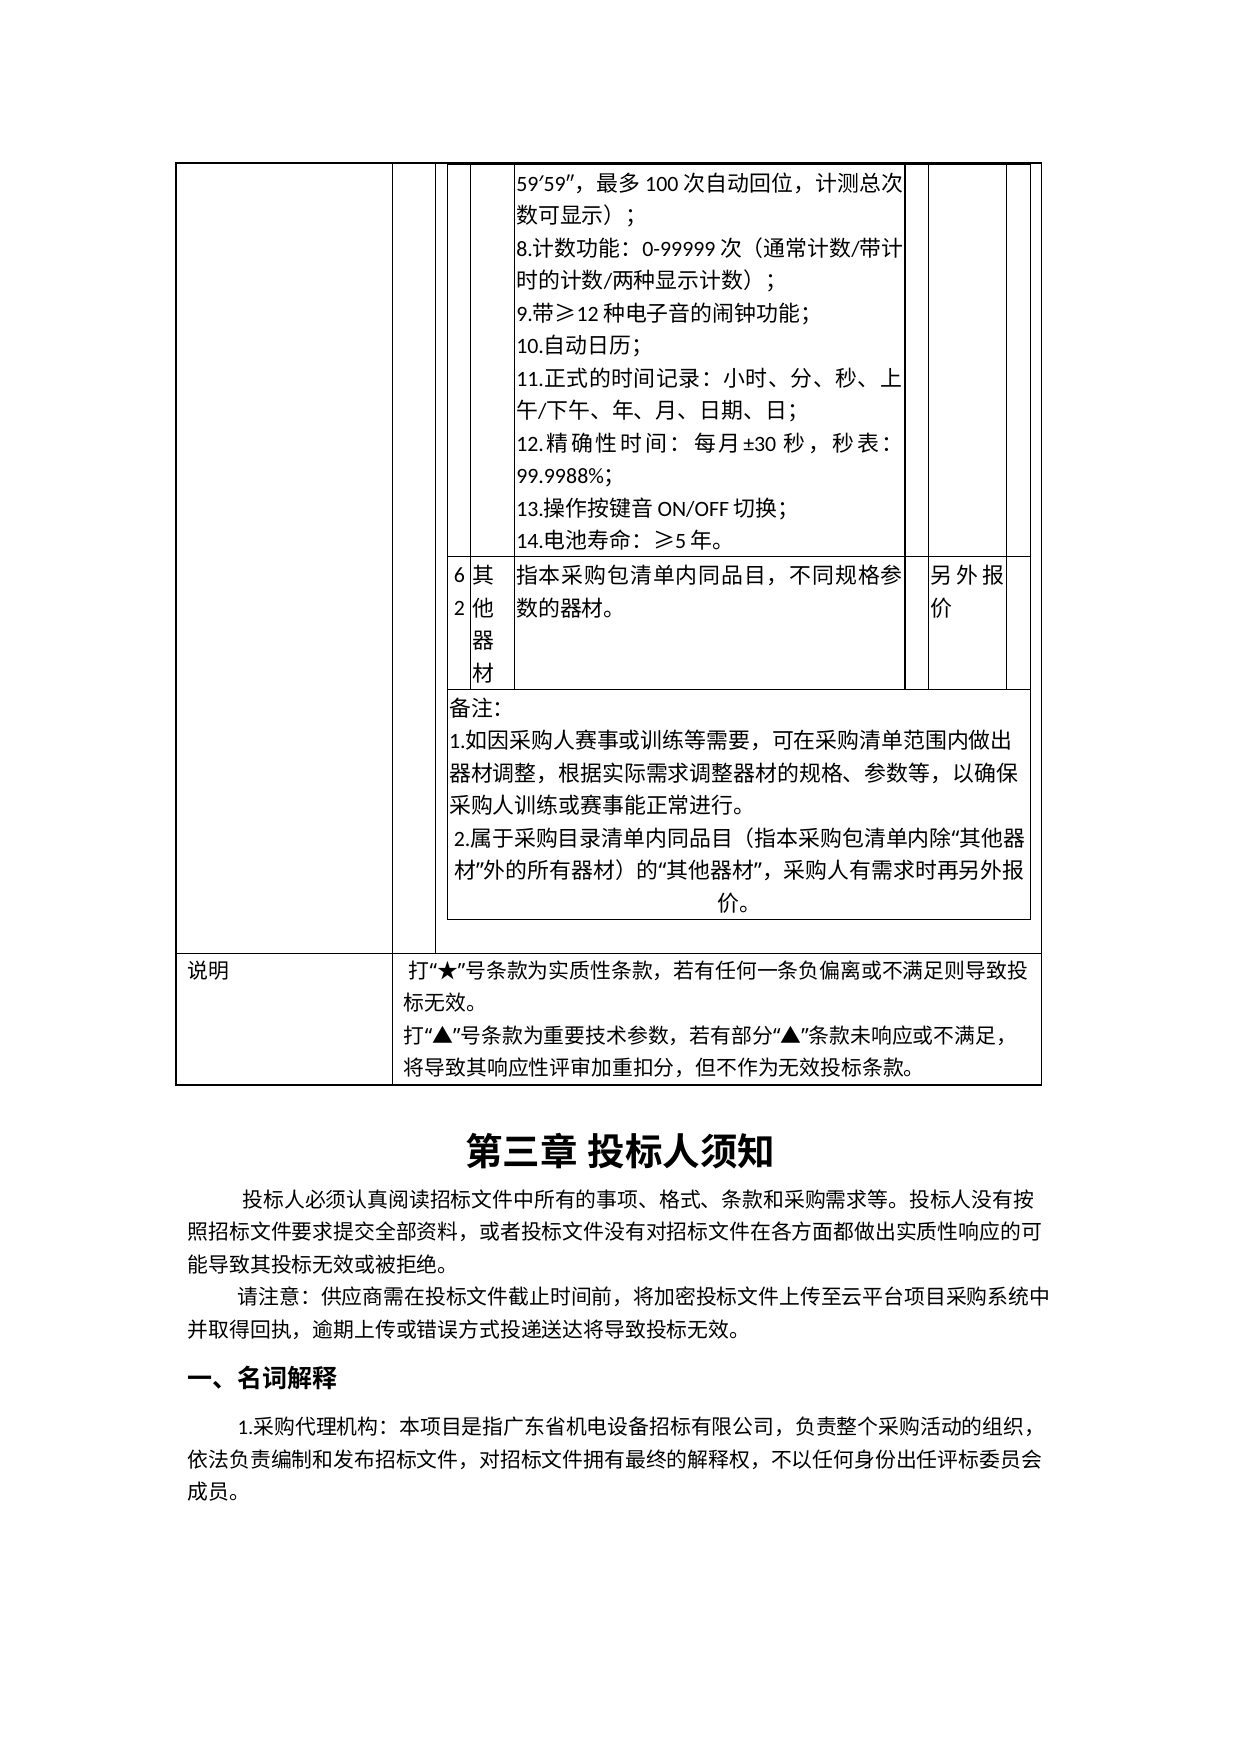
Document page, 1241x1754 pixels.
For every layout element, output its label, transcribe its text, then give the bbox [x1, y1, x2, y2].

text 一、名词解释 [187, 1346, 1053, 1411]
text 投标人必须认真阅读招标文件中所有的事项、格式、条款和采购需求等。投标人没有按照招标文件要求提交全部资料，或者投标文件没有对招标文件在各方面都做出实质性响应的可能导致其投标无效或被拒绝。 [187, 1183, 1053, 1281]
text 1.采购代理机构：本项目是指广东省机电设备招标有限公司，负责整个采购活动的组织，依法负责编制和发布招标文件，对招标文件拥有最终的解释权，不以任何身份出任评标委员会成员。 [187, 1411, 1053, 1508]
table_cell [177, 164, 392, 952]
table_cell [436, 164, 1041, 952]
text 第三章 投标人须知 [187, 1118, 1053, 1183]
table_cell 说明 [177, 954, 392, 1084]
text 请注意：供应商需在投标文件截止时间前，将加密投标文件上传至云平台项目采购系统中并取得回执，逾期上传或错误方式投递送达将导致投标无效。 [187, 1281, 1053, 1346]
table_cell 1 [393, 164, 435, 952]
table_cell 打“★”号条款为实质性条款，若有任何一条负偏离或不满足则导致投标无效。 打“▲”号条款为重要技术参数，若有部分“▲”条款未响应或不满足，将导致其响应性评审加重扣分，但不作为无效投标条款。 [393, 954, 1041, 1084]
